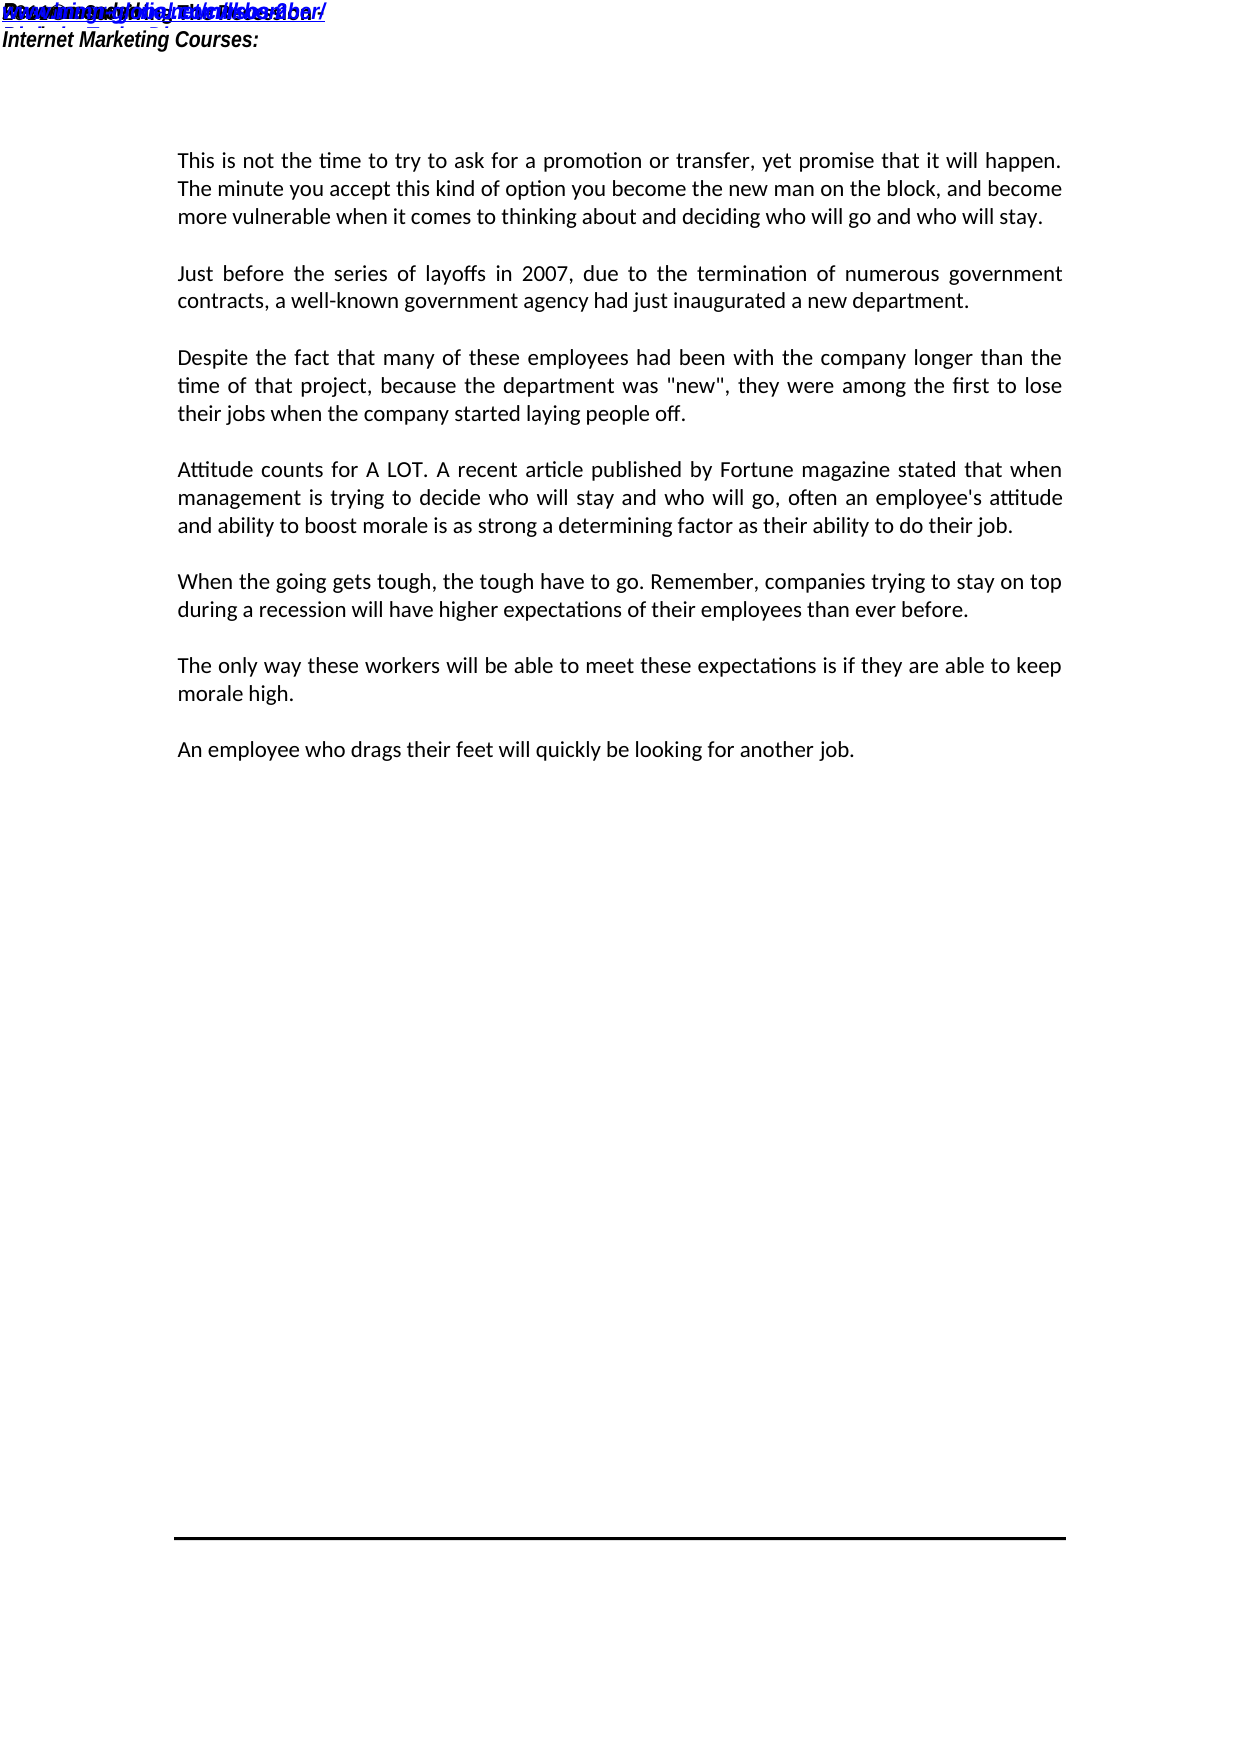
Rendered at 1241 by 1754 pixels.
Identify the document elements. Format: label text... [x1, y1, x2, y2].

text An employee who drags their feet will quickly be looking for another job. [177, 735, 1078, 763]
text Just before the series of layoffs in 2007, due to the termination of numerous government contracts, a well-known government agency had just inaugurated a new department. [177, 259, 1064, 315]
text When the going gets tough, the tough have to go. Remember, companies trying to stay on top during a recession will have higher expectations of their employees than ever before. [177, 567, 1064, 623]
text The only way these workers will be able to meet these expectations is if they are able to keep morale high. [177, 651, 1064, 707]
text Despite the fact that many of these employees had been with the company longer than the time of that project, because the department was "new", they were among the first to lose their jobs when the company started laying people off. [177, 343, 1064, 427]
text Attitude counts for A LOT. A recent article published by Fortune magazine stated that when management is trying to decide who will stay and who will go, often an employee's attitude and ability to boost morale is as strong a determining factor as their ability to do their job. [177, 455, 1064, 539]
text This is not the time to try to ask for a promotion or transfer, yet promise that it will happen. The minute you accept this kind of option you become the new man on the block, and become more vulnerable when it comes to thinking about and deciding who will go and who will stay. [177, 146, 1064, 231]
